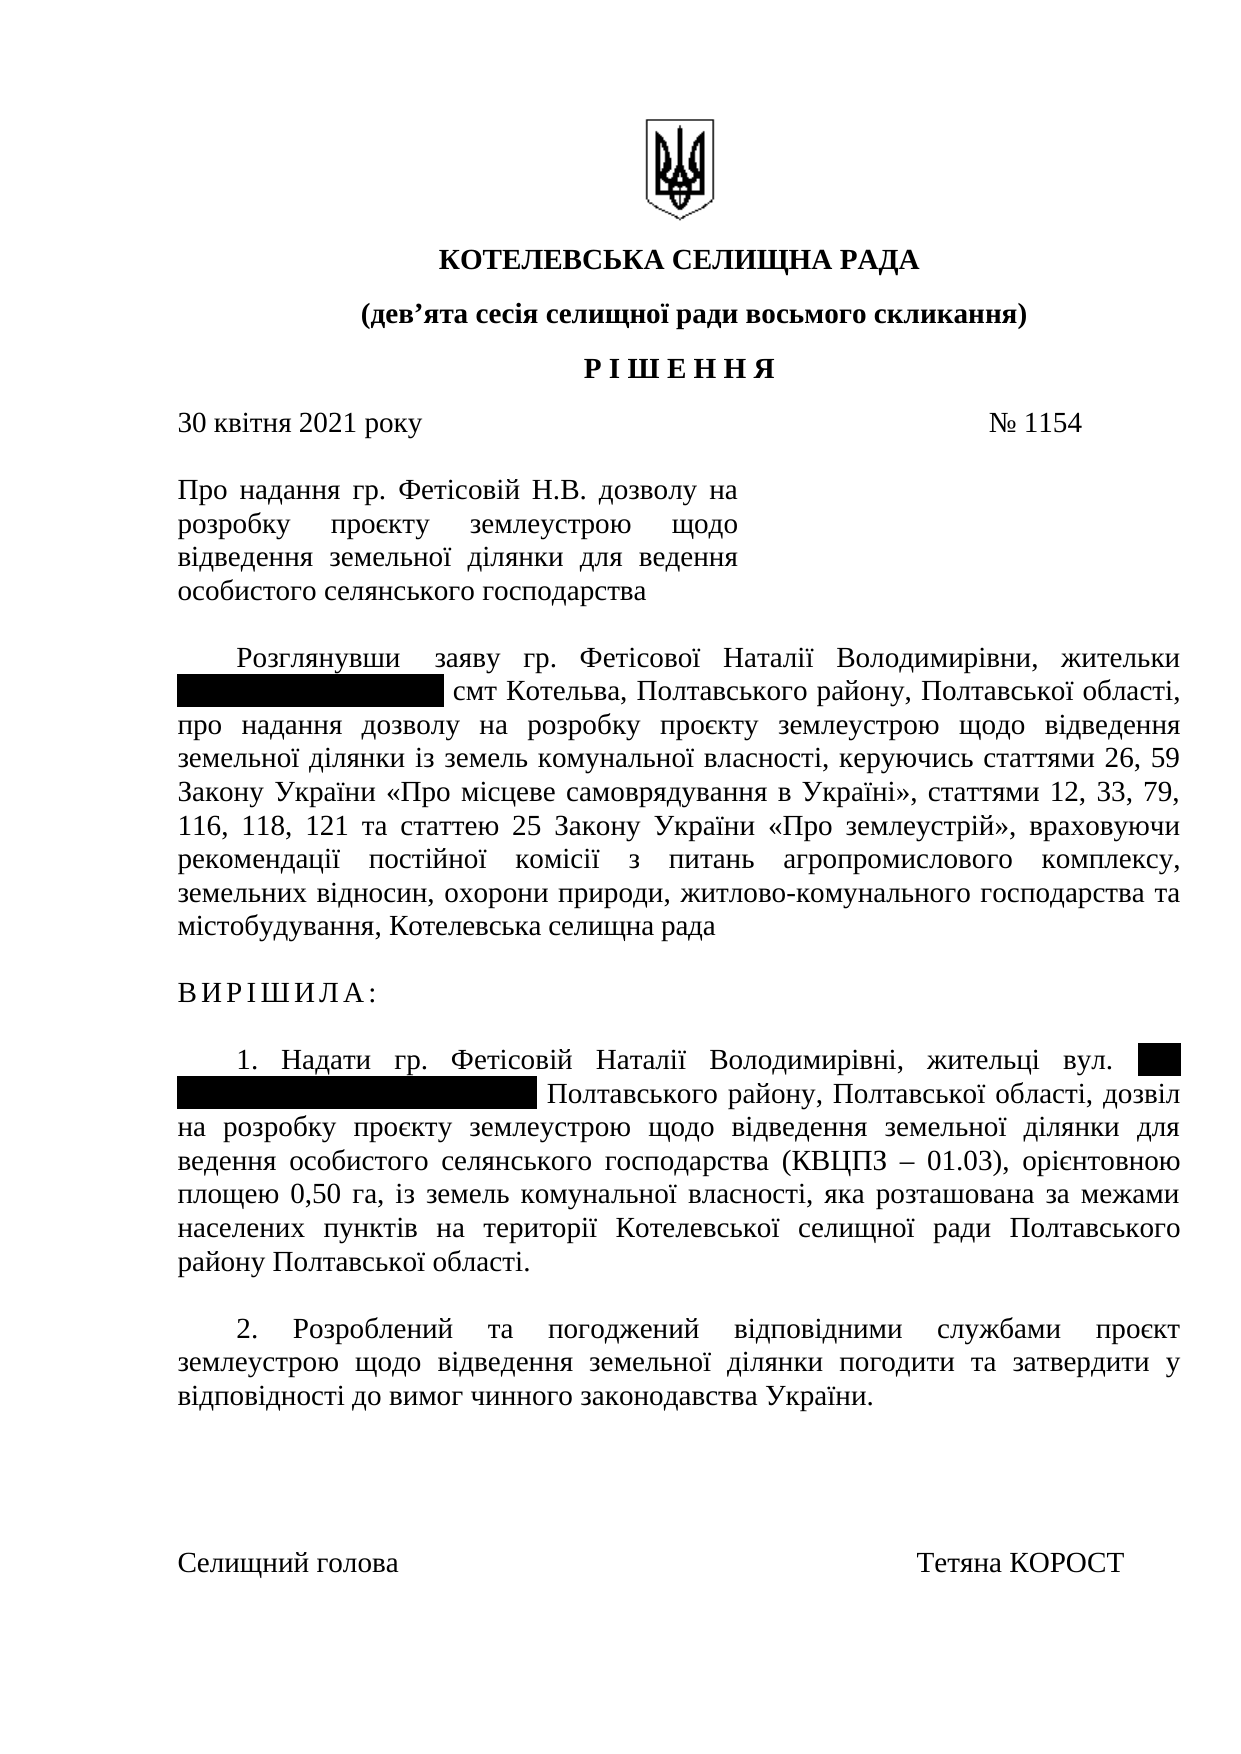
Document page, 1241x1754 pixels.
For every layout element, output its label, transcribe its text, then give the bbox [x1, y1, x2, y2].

text КОТЕЛЕВСЬКА СЕЛИЩНА РАДА [177, 242, 1181, 276]
text ВИРІШИЛА: [177, 975, 1181, 1009]
text 1. Надати гр. Фетісовій Наталії Володимирівні, жительці вул. Во-знесенська, 3, смт Котельва, Полтавського району, Полтавської області, дозвіл на розробку проєкту землеустрою щодо відведення земельної ділянки для ведення особистого селянського господарства (КВЦПЗ – 01.03), орієнтовною площею 0,50 га, із земель комунальної власності, яка розташована за межами населених пунктів на території Котелевської селищної ради Полтавського району Полтавської області. [177, 1042, 1181, 1277]
text 30 квітня 2021 року № 1154 [177, 405, 1181, 439]
text Селищний голова Тетяна КОРОСТ [177, 1546, 1181, 1579]
picture [640, 118, 719, 222]
text (дев’ята сесія селищної ради восьмого скликання) [177, 296, 1211, 330]
text Розглянувши заяву гр. Фетісової Наталії Володимирівни, жительки вул. Вознесенська, 3, смт Котельва, Полтавського району, Полтавської області, про надання дозволу на розробку проєкту землеустрою щодо відведення земельної ділянки із земель комунальної власності, керуючись статтями 26, 59 Закону України «Про місцеве самоврядування в Україні», статтями 12, 33, 79, 116, 118, 121 та статтею 25 Закону України «Про землеустрій», враховуючи рекомендації постійної комісії з питань агропромислового комплексу, земельних відносин, охорони природи, житлово-комунального господарства та містобудування, Котелевська селищна рада [177, 640, 1181, 942]
text 2. Розроблений та погоджений відповідними службами проєкт землеустрою щодо відведення земельної ділянки погодити та затвердити у відповідності до вимог чинного законодавства України. [177, 1311, 1181, 1411]
text Р І Ш Е Н Н Я [177, 351, 1181, 384]
text Про надання гр. Фетісовій Н.В. дозволу на розробку проєкту землеустрою щодо відведення земельної ділянки для ведення особистого селянського господарства [177, 472, 738, 606]
